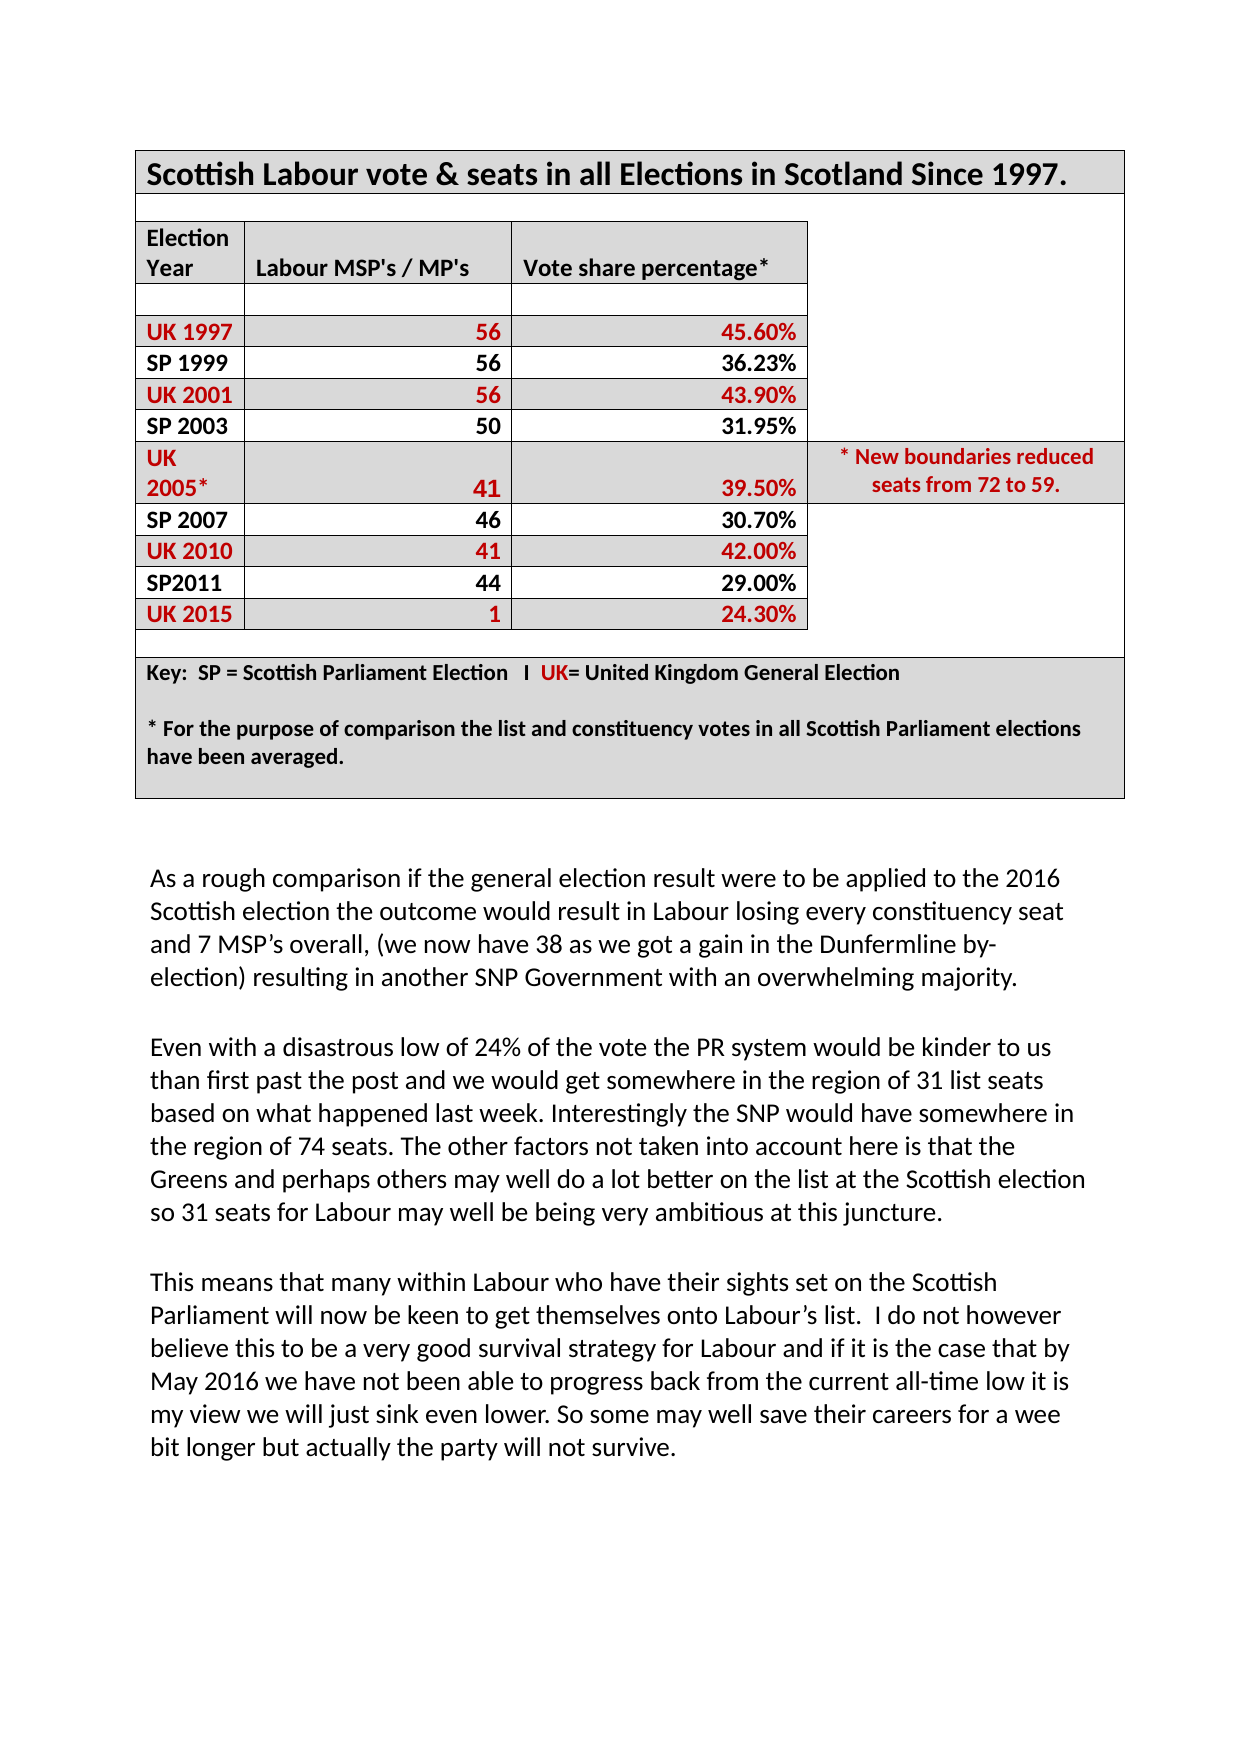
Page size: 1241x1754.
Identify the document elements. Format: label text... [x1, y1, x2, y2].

table_cell 56 [245, 379, 511, 409]
table_cell 56 [245, 316, 511, 346]
table_cell [808, 504, 1124, 629]
table_cell UK 2005* [136, 442, 244, 503]
table_cell 42.00% [512, 536, 807, 566]
table_cell [136, 629, 1124, 657]
table_cell [808, 221, 1124, 441]
table_cell [136, 284, 244, 314]
text This means that many within Labour who have their sights set on the Scottish Parliament will now be keen to get themselves onto Labour’s list. I do not however believe this to be a very good survival strategy for Labour and if it is the case that by May 2016 we have not been able to progress back from the current all-time low it is my view we will just sink even lower. So some may well save their careers for a wee bit longer but actually the party will not survive. [150, 1265, 1090, 1463]
table_cell 39.50% [512, 442, 807, 503]
table_cell 24.30% [512, 599, 807, 629]
table_cell 50 [245, 410, 511, 441]
text Even with a disastrous low of 24% of the vote the PR system would be kinder to us than first past the post and we would get somewhere in the region of 31 list seats based on what happened last week. Interestingly the SNP would have somewhere in the region of 74 seats. The other factors not taken into account here is that the Greens and perhaps others may well do a lot better on the list at the Scottish election so 31 seats for Labour may well be being very ambitious at this juncture. [150, 1030, 1090, 1228]
table_cell 45.60% [512, 316, 807, 346]
table_cell [245, 284, 511, 314]
table_cell Labour MSP's / MP's [245, 222, 511, 283]
table_cell 29.00% [512, 567, 807, 598]
table_cell 44 [245, 567, 511, 598]
table_cell 46 [245, 504, 511, 534]
table_cell [512, 284, 807, 314]
table_cell 36.23% [512, 347, 807, 378]
table_cell UK 2001 [136, 379, 244, 409]
table_cell UK 2015 [136, 599, 244, 629]
table_cell SP 1999 [136, 347, 244, 378]
table_cell UK 2010 [136, 536, 244, 566]
table_cell Key: SP = Scottish Parliament Election I UK= United Kingdom General Election * For the purpose of comparison the list and constituency votes in all Scottish Parliament elections have been averaged. [136, 658, 1124, 798]
table_cell SP 2007 [136, 504, 244, 534]
table_cell 56 [245, 347, 511, 378]
table_cell UK 1997 [136, 316, 244, 346]
text As a rough comparison if the general election result were to be applied to the 2016 Scottish election the outcome would result in Labour losing every constituency seat and 7 MSP’s overall, (we now have 38 as we got a gain in the Dunfermline by-election) resulting in another SNP Government with an overwhelming majority. [150, 861, 1090, 993]
table_cell Election Year [136, 222, 244, 283]
table_cell 41 [245, 536, 511, 566]
table_cell Vote share percentage* [512, 222, 807, 283]
table_cell 41 [245, 442, 511, 503]
table_cell SP 2003 [136, 410, 244, 441]
table_header Scottish Labour vote & seats in all Elections in Scotland Since 1997. [136, 151, 1124, 193]
table_cell 1 [245, 599, 511, 629]
table_cell 43.90% [512, 379, 807, 409]
table_cell 30.70% [512, 504, 807, 534]
table_cell * New boundaries reduced seats from 72 to 59. [808, 442, 1124, 503]
table_cell SP2011 [136, 567, 244, 598]
table_cell 31.95% [512, 410, 807, 441]
table_cell [136, 194, 1124, 221]
